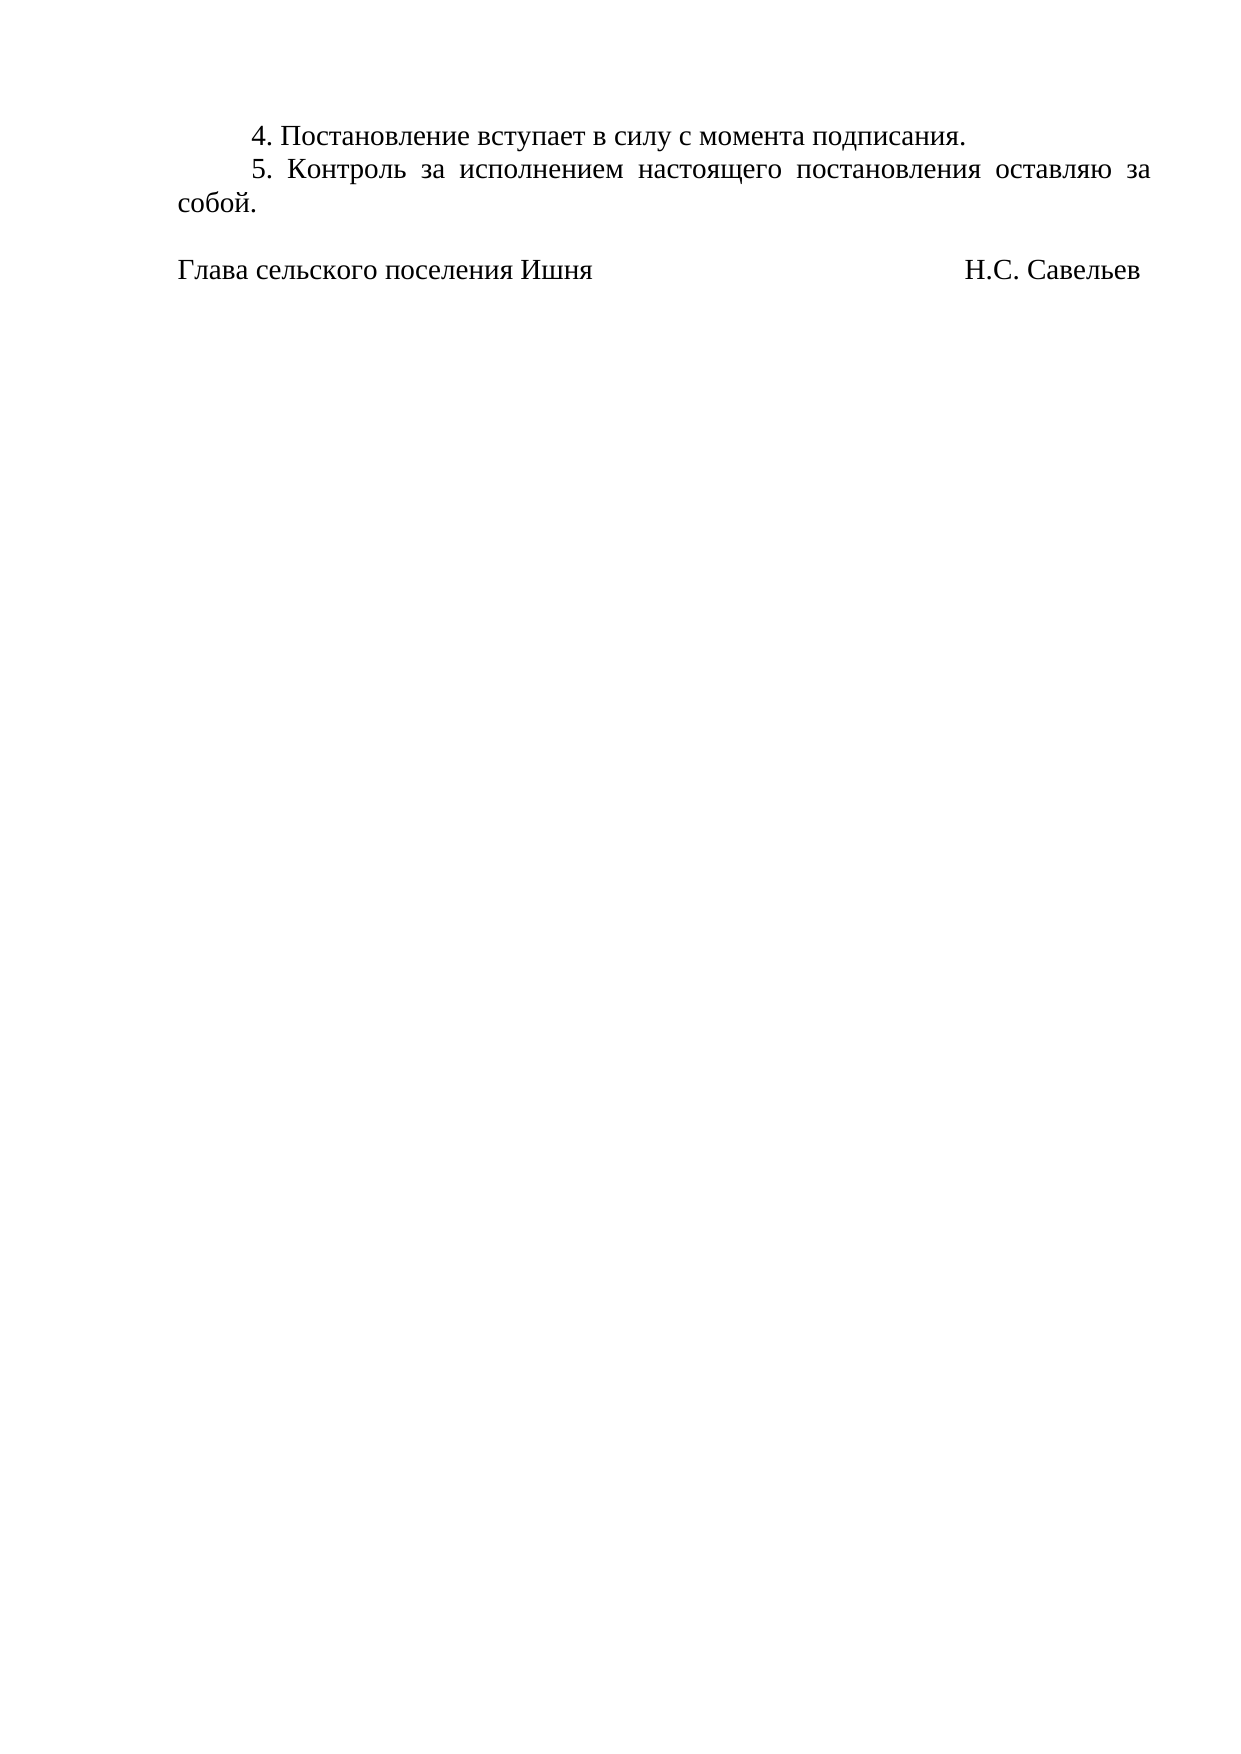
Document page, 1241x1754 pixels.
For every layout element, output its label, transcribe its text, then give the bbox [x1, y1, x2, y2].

text 5. Контроль за исполнением настоящего постановления оставляю за собой. [177, 152, 1152, 219]
text 4. Постановление вступает в силу с момента подписания. [177, 118, 1152, 152]
text Глава сельского поселения Ишня Н.С. Савельев [177, 252, 1152, 286]
